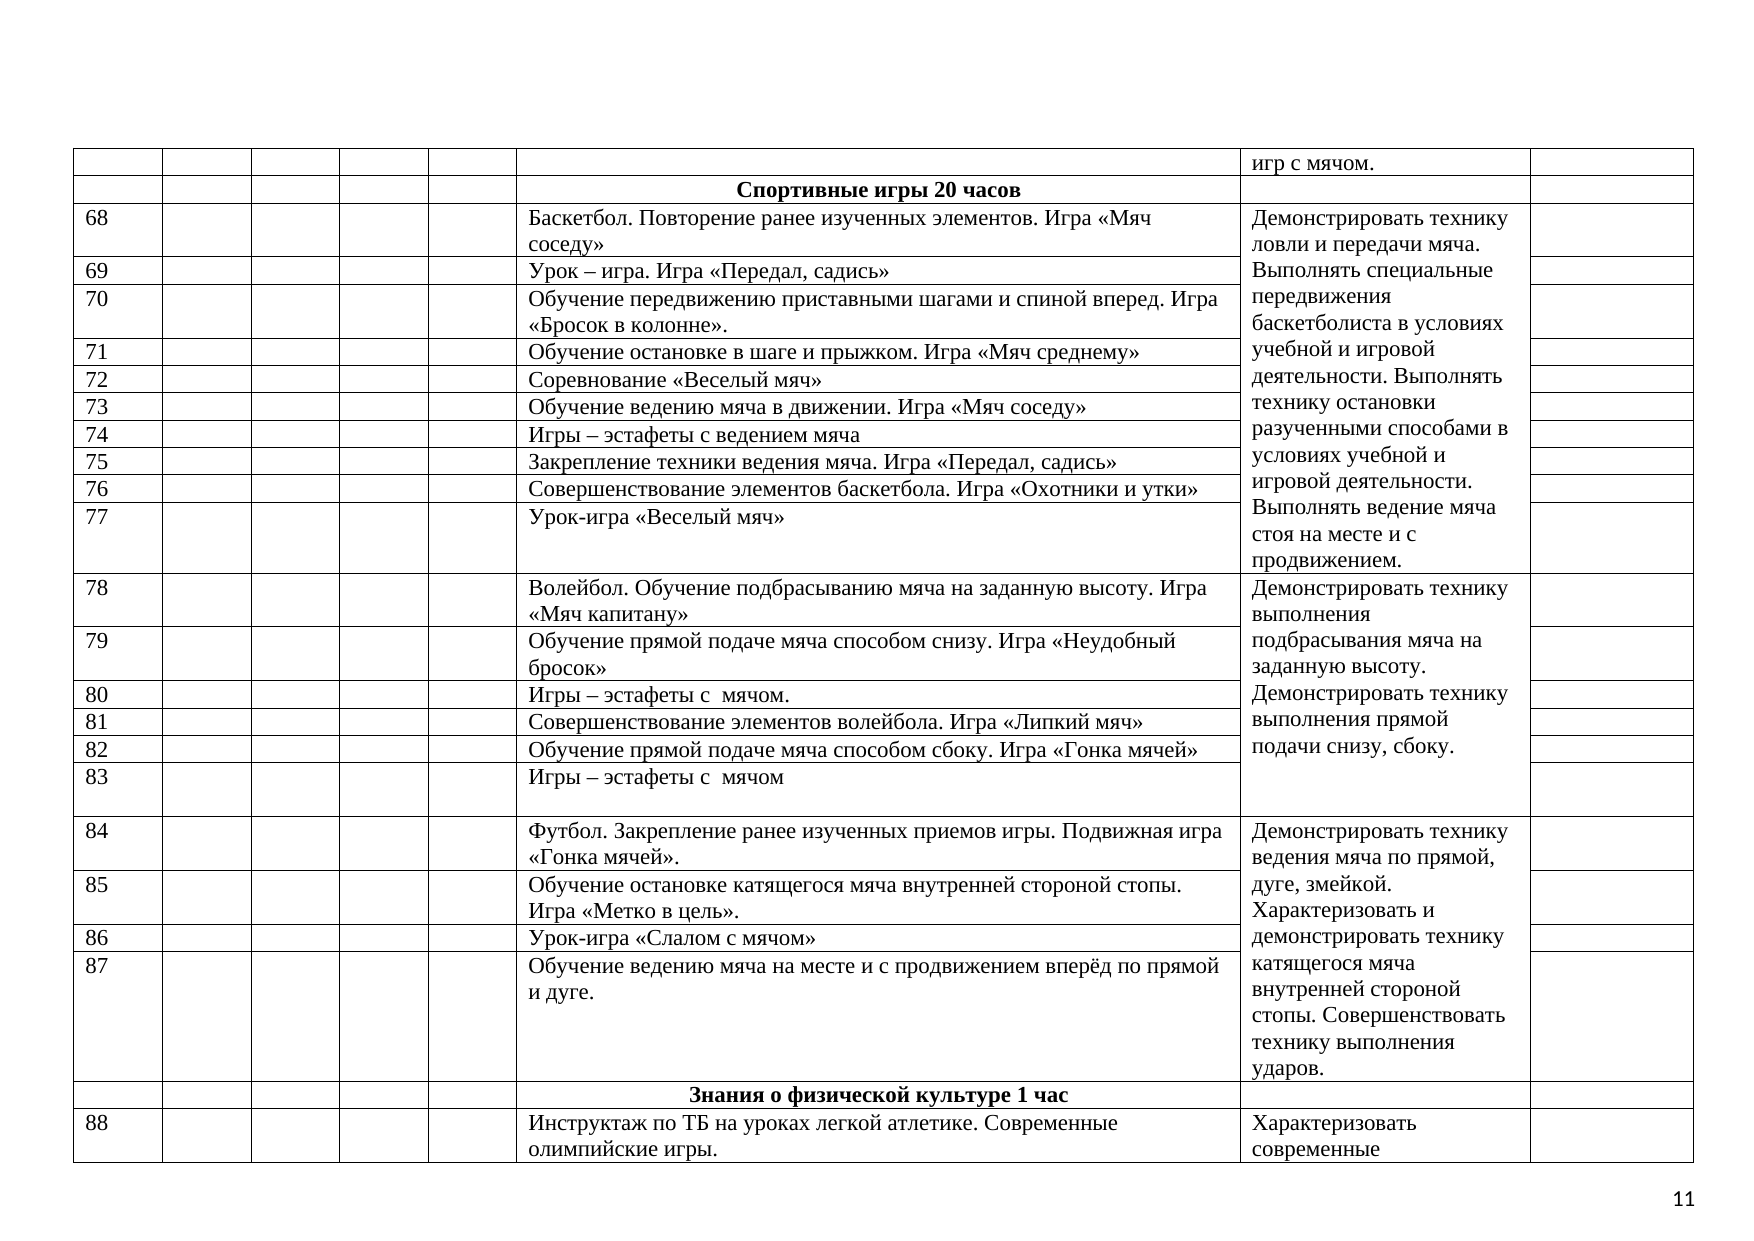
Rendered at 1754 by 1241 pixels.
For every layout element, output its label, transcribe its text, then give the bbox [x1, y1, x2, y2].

table_cell 75 [74, 448, 162, 474]
table_cell [252, 393, 339, 419]
table_cell [1531, 1109, 1693, 1162]
table_cell 81 [74, 709, 162, 735]
table_cell 70 [74, 285, 162, 337]
table_cell Демонстрировать технику выполнения подбрасывания мяча на заданную высоту. Демонстрировать технику выполнения прямой подачи снизу, сбоку. [1241, 574, 1530, 816]
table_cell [517, 149, 1240, 175]
table_cell [252, 1109, 339, 1162]
table_cell [429, 709, 516, 735]
table_cell [163, 1109, 251, 1162]
table_cell [163, 871, 251, 923]
table_cell [163, 475, 251, 502]
table_cell [1531, 149, 1693, 175]
table_cell [163, 421, 251, 447]
table_cell [340, 1082, 428, 1108]
table_cell [163, 393, 251, 419]
table_cell [163, 149, 251, 175]
table_cell Волейбол. Обучение подбрасыванию мяча на заданную высоту. Игра «Мяч капитану» [517, 574, 1240, 626]
table_cell 74 [74, 421, 162, 447]
table_cell Совершенствование элементов баскетбола. Игра «Охотники и утки» [517, 475, 1240, 502]
table_cell [252, 574, 339, 626]
table_cell [1531, 709, 1693, 735]
table_cell [252, 1082, 339, 1108]
table_cell [252, 257, 339, 284]
table_cell [429, 736, 516, 762]
table_cell [1241, 176, 1530, 202]
table_cell [1531, 817, 1693, 870]
table_cell Игры – эстафеты с мячом [517, 763, 1240, 816]
table_cell Игры – эстафеты с ведением мяча [517, 421, 1240, 447]
table_cell [429, 339, 516, 365]
table_cell [429, 871, 516, 923]
table_cell [340, 925, 428, 951]
table_cell [340, 709, 428, 735]
table_cell Игры – эстафеты с мячом. [517, 681, 1240, 707]
table_cell [1531, 952, 1693, 1081]
table_cell [163, 176, 251, 202]
table_cell [340, 475, 428, 502]
table_cell 86 [74, 925, 162, 951]
table_cell Урок-игра «Слалом с мячом» [517, 925, 1240, 951]
table_cell 83 [74, 763, 162, 816]
table_cell [429, 681, 516, 707]
table_cell [1531, 627, 1693, 680]
table_cell [252, 763, 339, 816]
table_cell [1531, 285, 1693, 337]
table_cell [340, 817, 428, 870]
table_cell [517, 1109, 1240, 1162]
table_cell [1531, 736, 1693, 762]
table_cell [163, 736, 251, 762]
table_cell [163, 503, 251, 572]
table_cell [252, 503, 339, 572]
table_cell 84 [74, 817, 162, 870]
table_cell 85 [74, 871, 162, 923]
table_cell [1531, 339, 1693, 365]
table_cell 87 [74, 952, 162, 1081]
table_cell [252, 817, 339, 870]
table_cell [163, 448, 251, 474]
table_cell [429, 763, 516, 816]
table_cell [340, 574, 428, 626]
table_cell [429, 574, 516, 626]
table_cell [1531, 393, 1693, 419]
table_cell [1241, 1109, 1530, 1162]
table_cell [1531, 448, 1693, 474]
table_cell 80 [74, 681, 162, 707]
table_cell [429, 176, 516, 202]
table_cell 67 [74, 149, 162, 175]
table_cell [340, 871, 428, 923]
table_cell Совершенствование элементов волейбола. Игра «Липкий мяч» [517, 709, 1240, 735]
table_cell Обучение передвижению приставными шагами и спиной вперед. Игра «Бросок в колонне». [517, 285, 1240, 337]
table_cell [429, 366, 516, 392]
table_cell [1531, 257, 1693, 284]
table_cell 76 [74, 475, 162, 502]
table_cell 79 [74, 627, 162, 680]
table_cell [1531, 681, 1693, 707]
table_cell [340, 421, 428, 447]
table_cell [1531, 763, 1693, 816]
table_cell [429, 393, 516, 419]
table_cell [340, 681, 428, 707]
table_cell [429, 503, 516, 572]
table_cell 73 [74, 393, 162, 419]
table_cell 68 [74, 204, 162, 256]
table_cell Обучение прямой подаче мяча способом сбоку. Игра «Гонка мячей» [517, 736, 1240, 762]
table_cell [340, 448, 428, 474]
table_cell [252, 627, 339, 680]
table_cell [252, 925, 339, 951]
table_cell [340, 952, 428, 1081]
table_cell [1531, 204, 1693, 256]
table_cell 71 [74, 339, 162, 365]
table_cell [1531, 925, 1693, 951]
table_cell [429, 627, 516, 680]
table_cell [163, 681, 251, 707]
table_cell Знания о физической культуре 1 час [517, 1082, 1240, 1108]
table_cell [1241, 1082, 1530, 1108]
table_cell [74, 176, 162, 202]
table_cell [163, 952, 251, 1081]
table_cell [163, 1082, 251, 1108]
table_cell [340, 627, 428, 680]
table_cell [163, 709, 251, 735]
table_cell Демонстрировать технику ловли и передачи мяча. Выполнять специальные передвижения баскетболиста в условиях учебной и игровой деятельности. Выполнять технику остановки разученными способами в условиях учебной и игровой деятельности. Выполнять ведение мяча стоя на месте и с продвижением. [1241, 204, 1530, 572]
table_cell [340, 339, 428, 365]
table_cell [429, 421, 516, 447]
table_cell 88 [74, 1109, 162, 1162]
table_cell 78 [74, 574, 162, 626]
table_cell [252, 952, 339, 1081]
table_cell 72 [74, 366, 162, 392]
table_cell [252, 871, 339, 923]
table_cell [163, 285, 251, 337]
table_cell [340, 149, 428, 175]
table_cell [1531, 574, 1693, 626]
table_cell [340, 176, 428, 202]
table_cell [1241, 149, 1530, 175]
table_cell [163, 574, 251, 626]
table_cell 77 [74, 503, 162, 572]
table_cell [252, 681, 339, 707]
table_cell [340, 1109, 428, 1162]
table_cell Урок-игра «Веселый мяч» [517, 503, 1240, 572]
table_cell [252, 204, 339, 256]
table_cell [163, 763, 251, 816]
table_cell [1531, 176, 1693, 202]
table_cell [163, 204, 251, 256]
table_cell [340, 285, 428, 337]
table_cell [429, 817, 516, 870]
table_cell [1531, 871, 1693, 923]
table_cell [429, 1109, 516, 1162]
table_cell [1531, 475, 1693, 502]
table_cell Демонстрировать технику ведения мяча по прямой, дуге, змейкой. Характеризовать и демонстрировать технику катящегося мяча внутренней стороной стопы. Совершенствовать технику выполнения ударов. [1241, 817, 1530, 1081]
table_cell [429, 952, 516, 1081]
table_cell Обучение прямой подаче мяча способом снизу. Игра «Неудобный бросок» [517, 627, 1240, 680]
table_cell [74, 1082, 162, 1108]
table_cell [429, 925, 516, 951]
table_cell [163, 339, 251, 365]
table_cell Обучение ведению мяча в движении. Игра «Мяч соседу» [517, 393, 1240, 419]
table_cell Спортивные игры 20 часов [517, 176, 1240, 202]
table_cell [252, 285, 339, 337]
table_cell [1531, 503, 1693, 572]
table_cell [163, 257, 251, 284]
table_cell [252, 149, 339, 175]
table_cell Обучение ведению мяча на месте и с продвижением вперёд по прямой и дуге. [517, 952, 1240, 1081]
table_cell [163, 366, 251, 392]
table_cell Обучение остановке в шаге и прыжком. Игра «Мяч среднему» [517, 339, 1240, 365]
table_cell [340, 366, 428, 392]
table_cell [163, 925, 251, 951]
table_cell [429, 285, 516, 337]
table_cell [252, 366, 339, 392]
table_cell [1531, 421, 1693, 447]
table_cell [252, 448, 339, 474]
table_cell 82 [74, 736, 162, 762]
table_cell [340, 763, 428, 816]
table_cell [340, 503, 428, 572]
table_cell [1531, 1082, 1693, 1108]
table_cell [252, 736, 339, 762]
table_cell Урок – игра. Игра «Передал, садись» [517, 257, 1240, 284]
table_cell [252, 709, 339, 735]
table_cell [163, 627, 251, 680]
table_cell [340, 204, 428, 256]
table_cell [429, 1082, 516, 1108]
table_cell [252, 475, 339, 502]
table_cell [163, 817, 251, 870]
table_cell [340, 393, 428, 419]
table_cell Обучение остановке катящегося мяча внутренней стороной стопы. Игра «Метко в цель». [517, 871, 1240, 923]
table_cell [429, 149, 516, 175]
table_cell [1531, 366, 1693, 392]
table_cell [252, 339, 339, 365]
table_cell [429, 257, 516, 284]
table_cell Футбол. Закрепление ранее изученных приемов игры. Подвижная игра «Гонка мячей». [517, 817, 1240, 870]
table_cell [429, 204, 516, 256]
table_cell [252, 176, 339, 202]
table_cell [340, 257, 428, 284]
table_cell [252, 421, 339, 447]
table_cell [429, 448, 516, 474]
table_cell Баскетбол. Повторение ранее изученных элементов. Игра «Мяч соседу» [517, 204, 1240, 256]
table_cell Закрепление техники ведения мяча. Игра «Передал, садись» [517, 448, 1240, 474]
table_cell 69 [74, 257, 162, 284]
table_cell [340, 736, 428, 762]
table_cell [429, 475, 516, 502]
table_cell Соревнование «Веселый мяч» [517, 366, 1240, 392]
